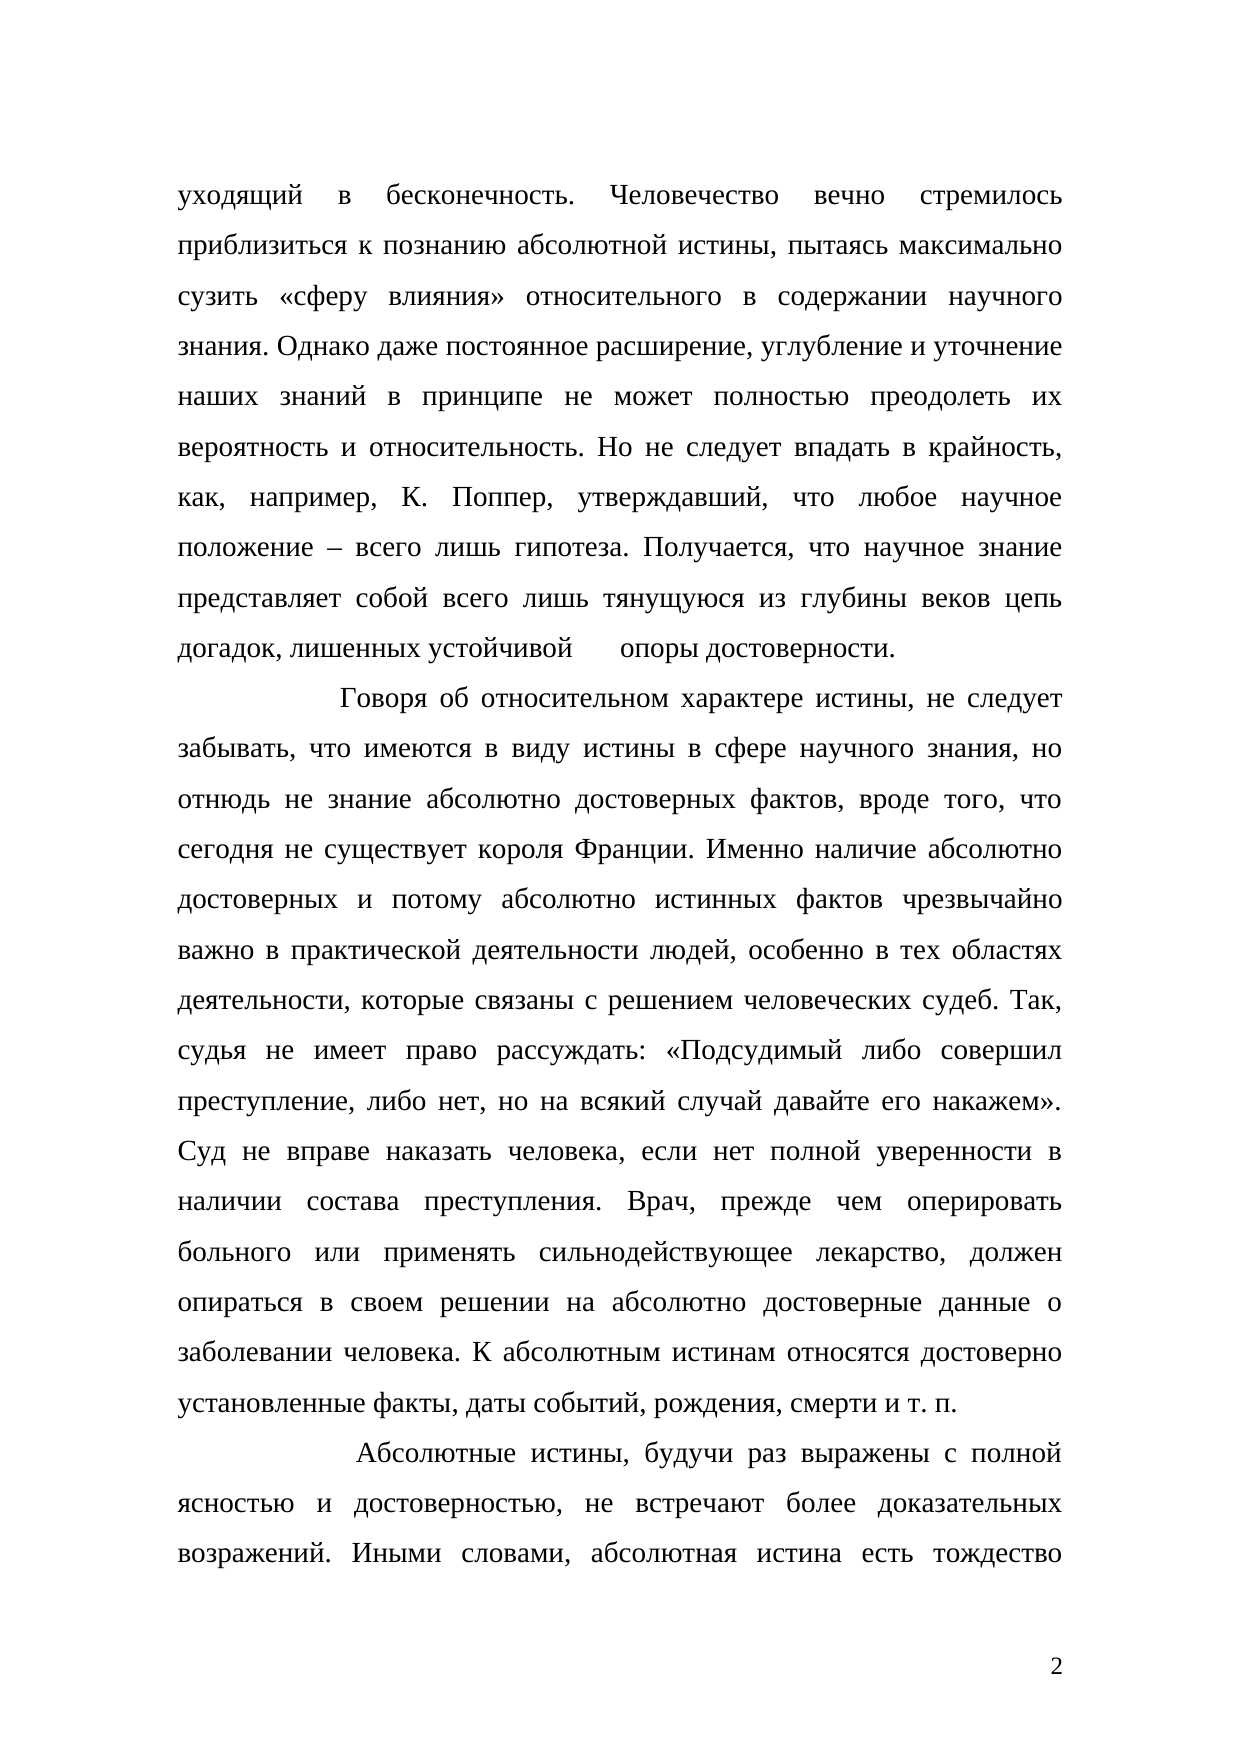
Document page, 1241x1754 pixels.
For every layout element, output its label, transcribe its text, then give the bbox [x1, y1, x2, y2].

text Говоря об относительном характере истины, не следует забывать, что имеются в виду истины в сфере научного знания, но отнюдь не знание абсолютно достоверных фактов, вроде того, что сегодня не существует короля Франции. Именно наличие абсолютно достоверных и потому абсолютно истинных фактов чрезвычайно важно в практической деятельности людей, особенно в тех областях деятельности, которые связаны с решением человеческих судеб. Так, судья не имеет право рассуждать: «Подсудимый либо совершил преступление, либо нет, но на всякий случай давайте его накажем». Суд не вправе наказать человека, если нет полной уверенности в наличии состава преступления. Врач, прежде чем оперировать больного или применять сильнодействующее лекарство, должен опираться в своем решении на абсолютно достоверные данные о заболевании человека. К абсолютным истинам относятся достоверно установленные факты, даты событий, рождения, смерти и т. п. [177, 680, 1063, 1418]
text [177, 1435, 1063, 1569]
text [177, 177, 1063, 663]
